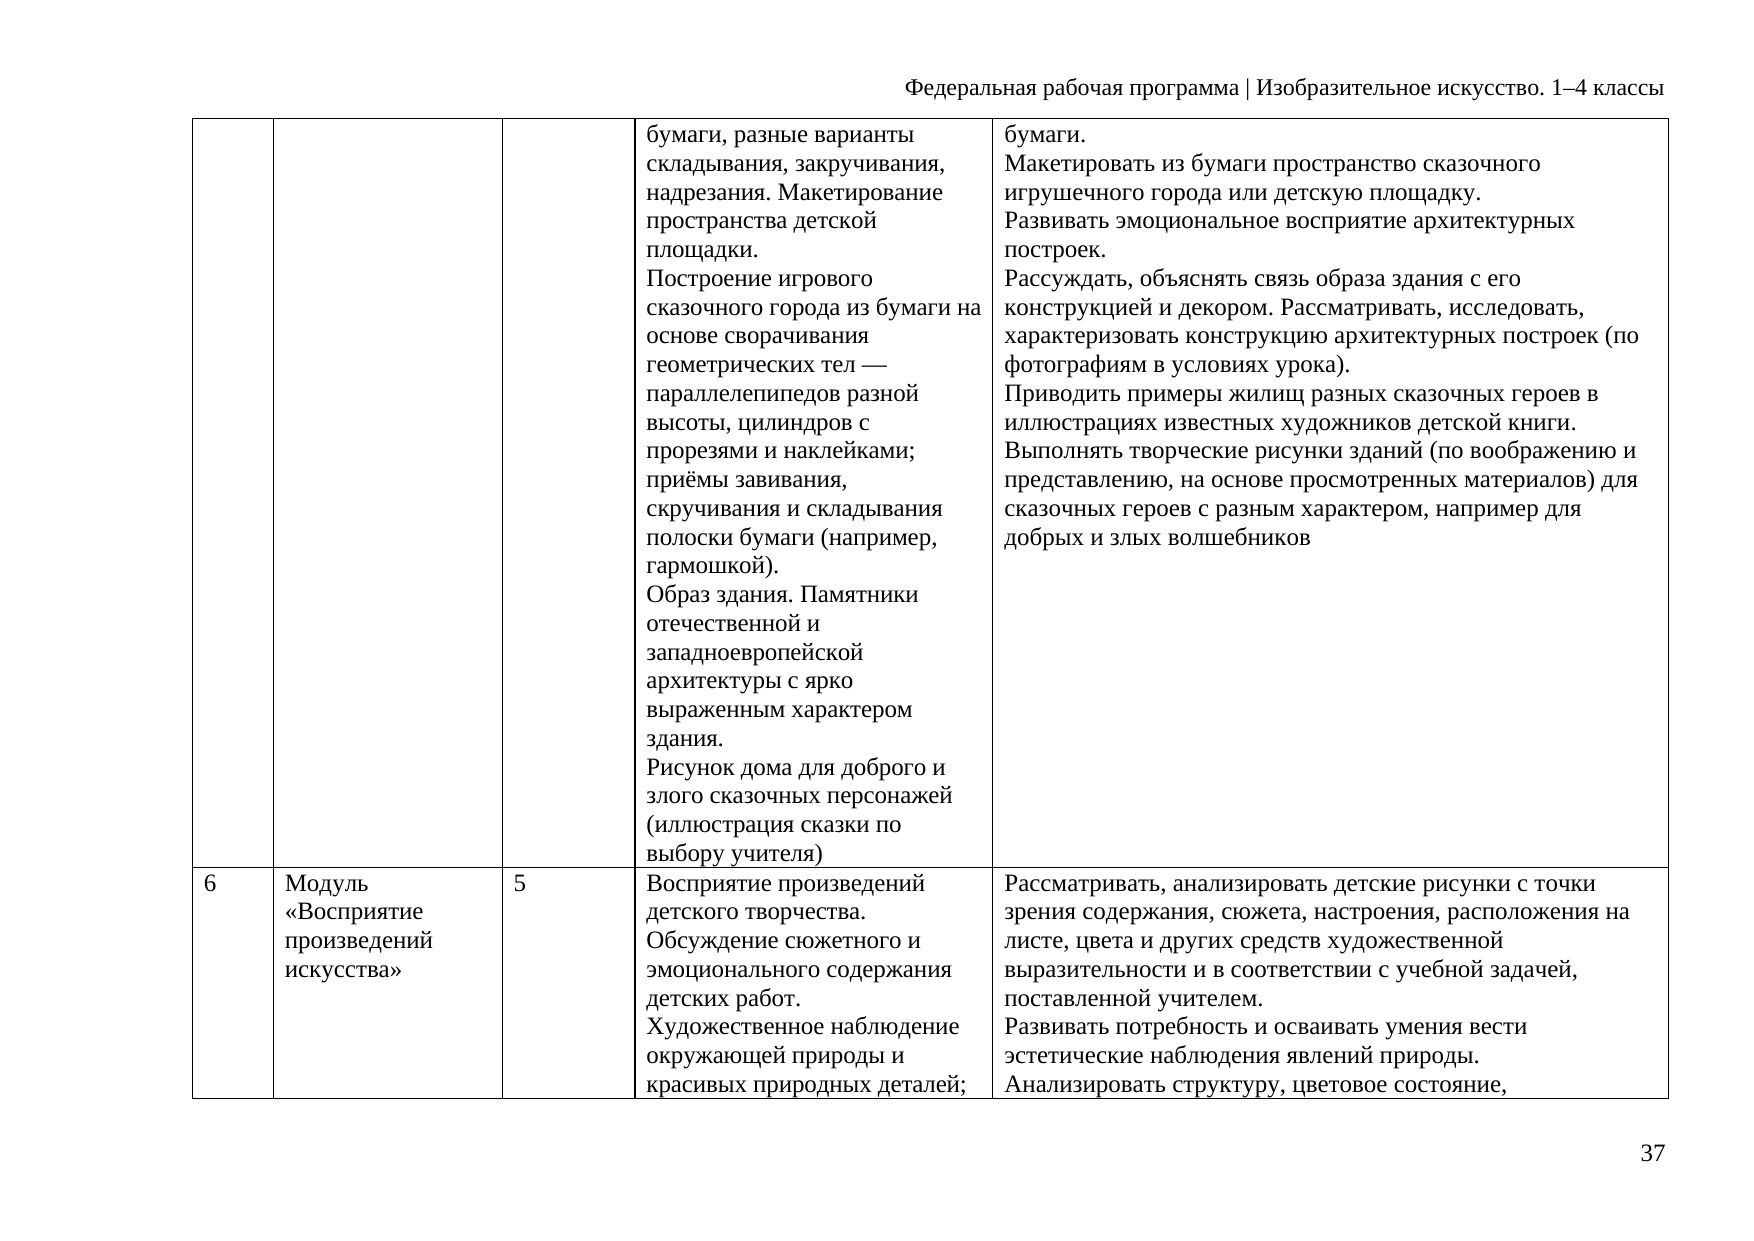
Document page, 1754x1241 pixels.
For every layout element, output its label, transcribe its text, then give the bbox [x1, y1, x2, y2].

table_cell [636, 119, 992, 867]
table_cell 5 [193, 119, 273, 867]
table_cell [636, 868, 992, 1098]
table_cell 5 [503, 868, 634, 1098]
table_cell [274, 868, 502, 1098]
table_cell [274, 119, 502, 867]
table_cell 6 [193, 868, 273, 1098]
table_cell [993, 868, 1668, 1098]
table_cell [993, 119, 1668, 867]
table_cell 5 [503, 119, 634, 867]
